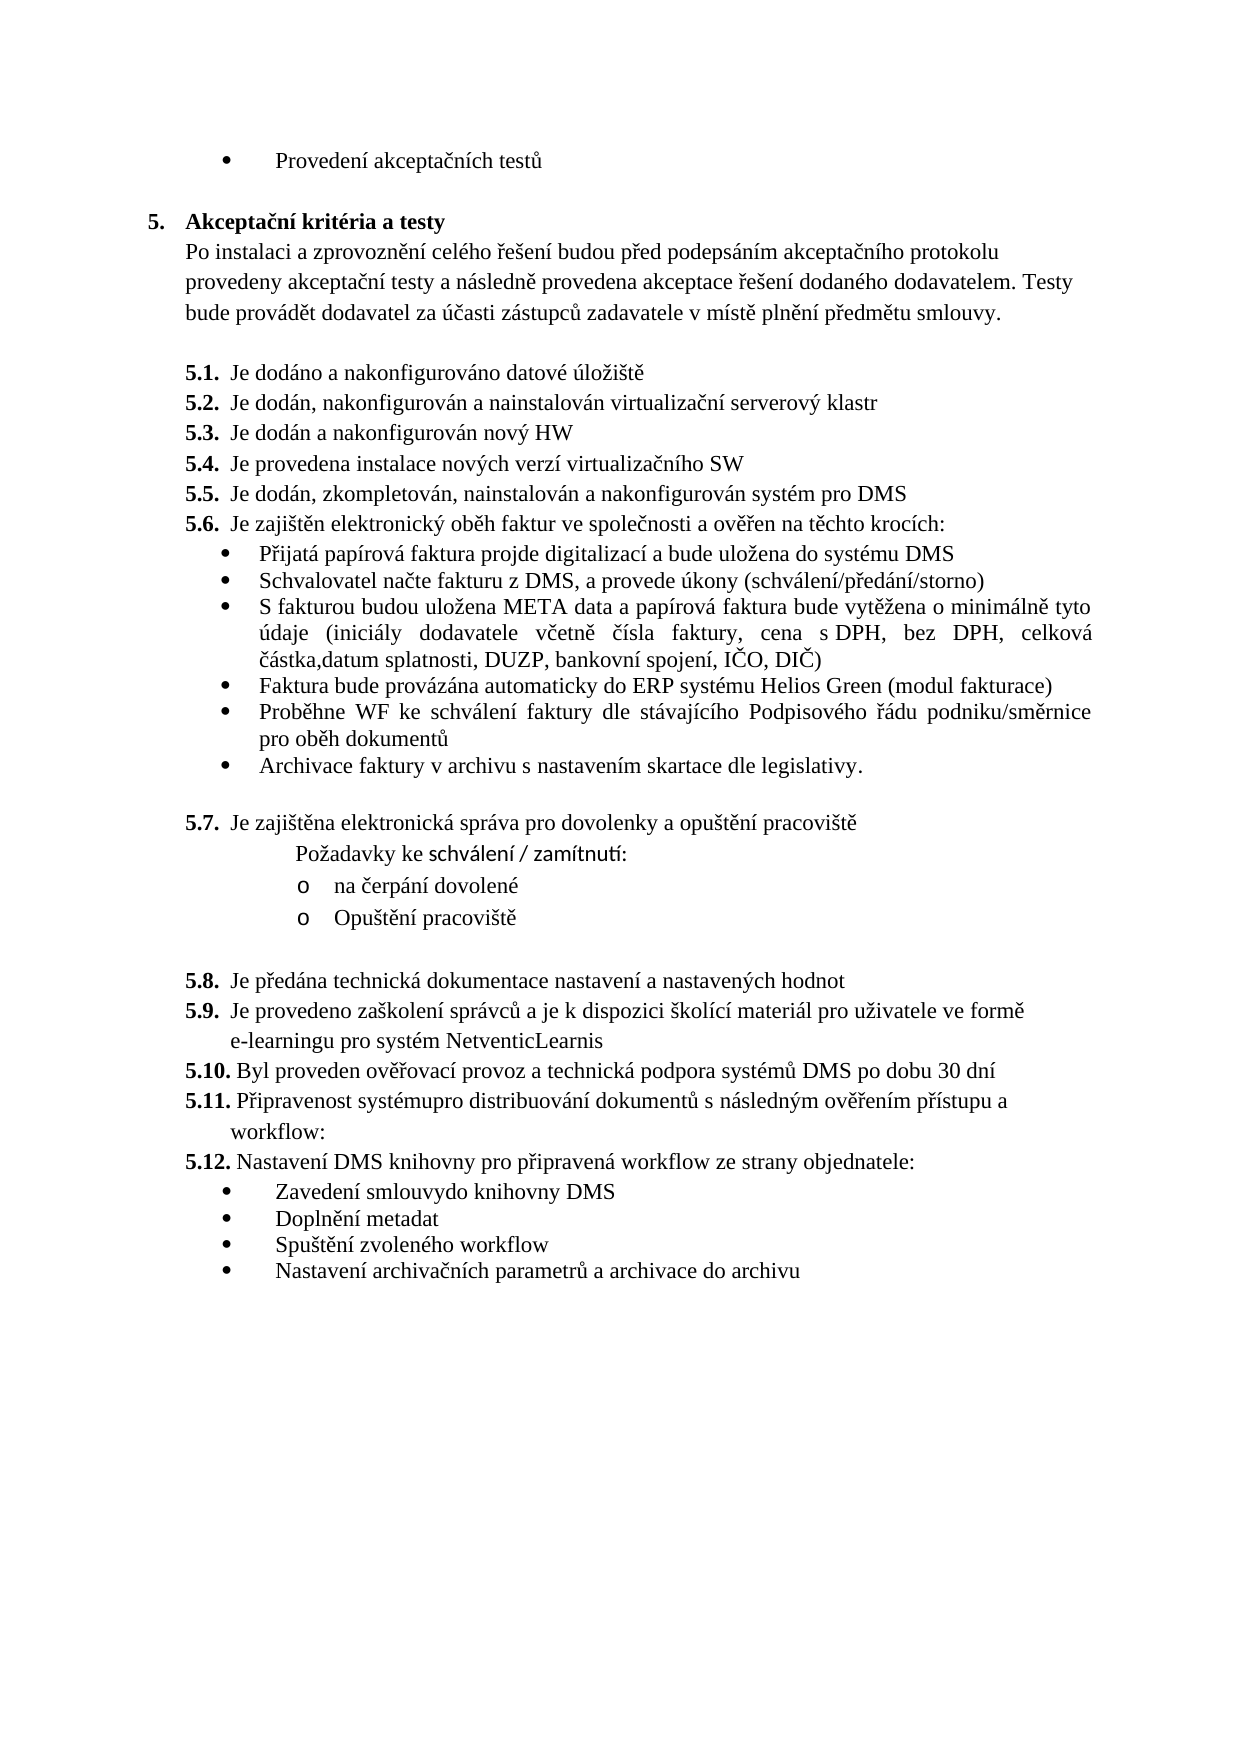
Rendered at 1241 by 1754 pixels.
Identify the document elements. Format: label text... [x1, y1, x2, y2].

list S fakturou budou uložena META data a papírová faktura bude vytěžena o minimálně tyto údaje (iniciály dodavatele včetně čísla faktury, cena s DPH, bez DPH, celková částka,datum splatnosti, DUZP, bankovní spojení, IČO, DIČ) [221, 593, 1093, 672]
list Po instalaci a zprovoznění celého řešení budou před podepsáním akceptačního protokolu provedeny akceptační testy a následně provedena akceptace řešení dodaného dodavatelem. Testy bude provádět dodavatel za účasti zástupců zadavatele v místě plnění předmětu smlouvy. [185, 238, 1093, 325]
list Doplnění metadat [223, 1204, 1093, 1231]
list Požadavky ke schválení / zamítnutí: [295, 839, 1093, 868]
list Zavedení smlouvydo knihovny DMS [223, 1178, 1093, 1204]
list Je předána technická dokumentace nastavení a nastavených hodnot [185, 967, 1093, 993]
list Přijatá papírová faktura projde digitalizací a bude uložena do systému DMS [221, 540, 1093, 567]
list Byl proveden ověřovací provoz a technická podpora systémů DMS po dobu 30 dní [185, 1057, 1093, 1084]
list Proběhne WF ke schválení faktury dle stávajícího Podpisového řádu podniku/směrnice pro oběh dokumentů [221, 698, 1093, 751]
list na čerpání dovolené [296, 872, 1093, 900]
list Archivace faktury v archivu s nastavením skartace dle legislativy. [221, 751, 1093, 779]
list e-learningu pro systém NetventicLearnis [230, 1027, 1093, 1053]
list Je zajištěna elektronická správa pro dovolenky a opuštění pracoviště [185, 809, 1093, 836]
list Provedení akceptačních testů [223, 148, 1093, 174]
list Akceptační kritéria a testy [148, 208, 1093, 234]
list Je provedeno zaškolení správců a je k dispozici školící materiál pro uživatele ve formě [185, 997, 1093, 1023]
list Je dodán, nakonfigurován a nainstalován virtualizační serverový klastr [185, 389, 1093, 416]
list Je dodán, zkompletován, nainstalován a nakonfigurován systém pro DMS [185, 480, 1093, 506]
list Je zajištěn elektronický oběh faktur ve společnosti a ověřen na těchto krocích: [185, 510, 1093, 536]
list Je provedena instalace nových verzí virtualizačního SW [185, 450, 1093, 476]
list Faktura bude provázána automaticky do ERP systému Helios Green (modul fakturace) [221, 672, 1093, 698]
list Nastavení archivačních parametrů a archivace do archivu [223, 1257, 1093, 1284]
list Schvalovatel načte fakturu z DMS, a provede úkony (schválení/předání/storno) [221, 567, 1093, 593]
list Je dodáno a nakonfigurováno datové úložiště [185, 359, 1093, 385]
list Připravenost systémupro distribuování dokumentů s následným ověřením přístupu a workflow: [185, 1088, 1093, 1144]
list Opuštění pracoviště [296, 904, 1093, 932]
list Nastavení DMS knihovny pro připravená workflow ze strany objednatele: [185, 1148, 1093, 1174]
list Je dodán a nakonfigurován nový HW [185, 419, 1093, 446]
list Spuštění zvoleného workflow [223, 1231, 1093, 1257]
